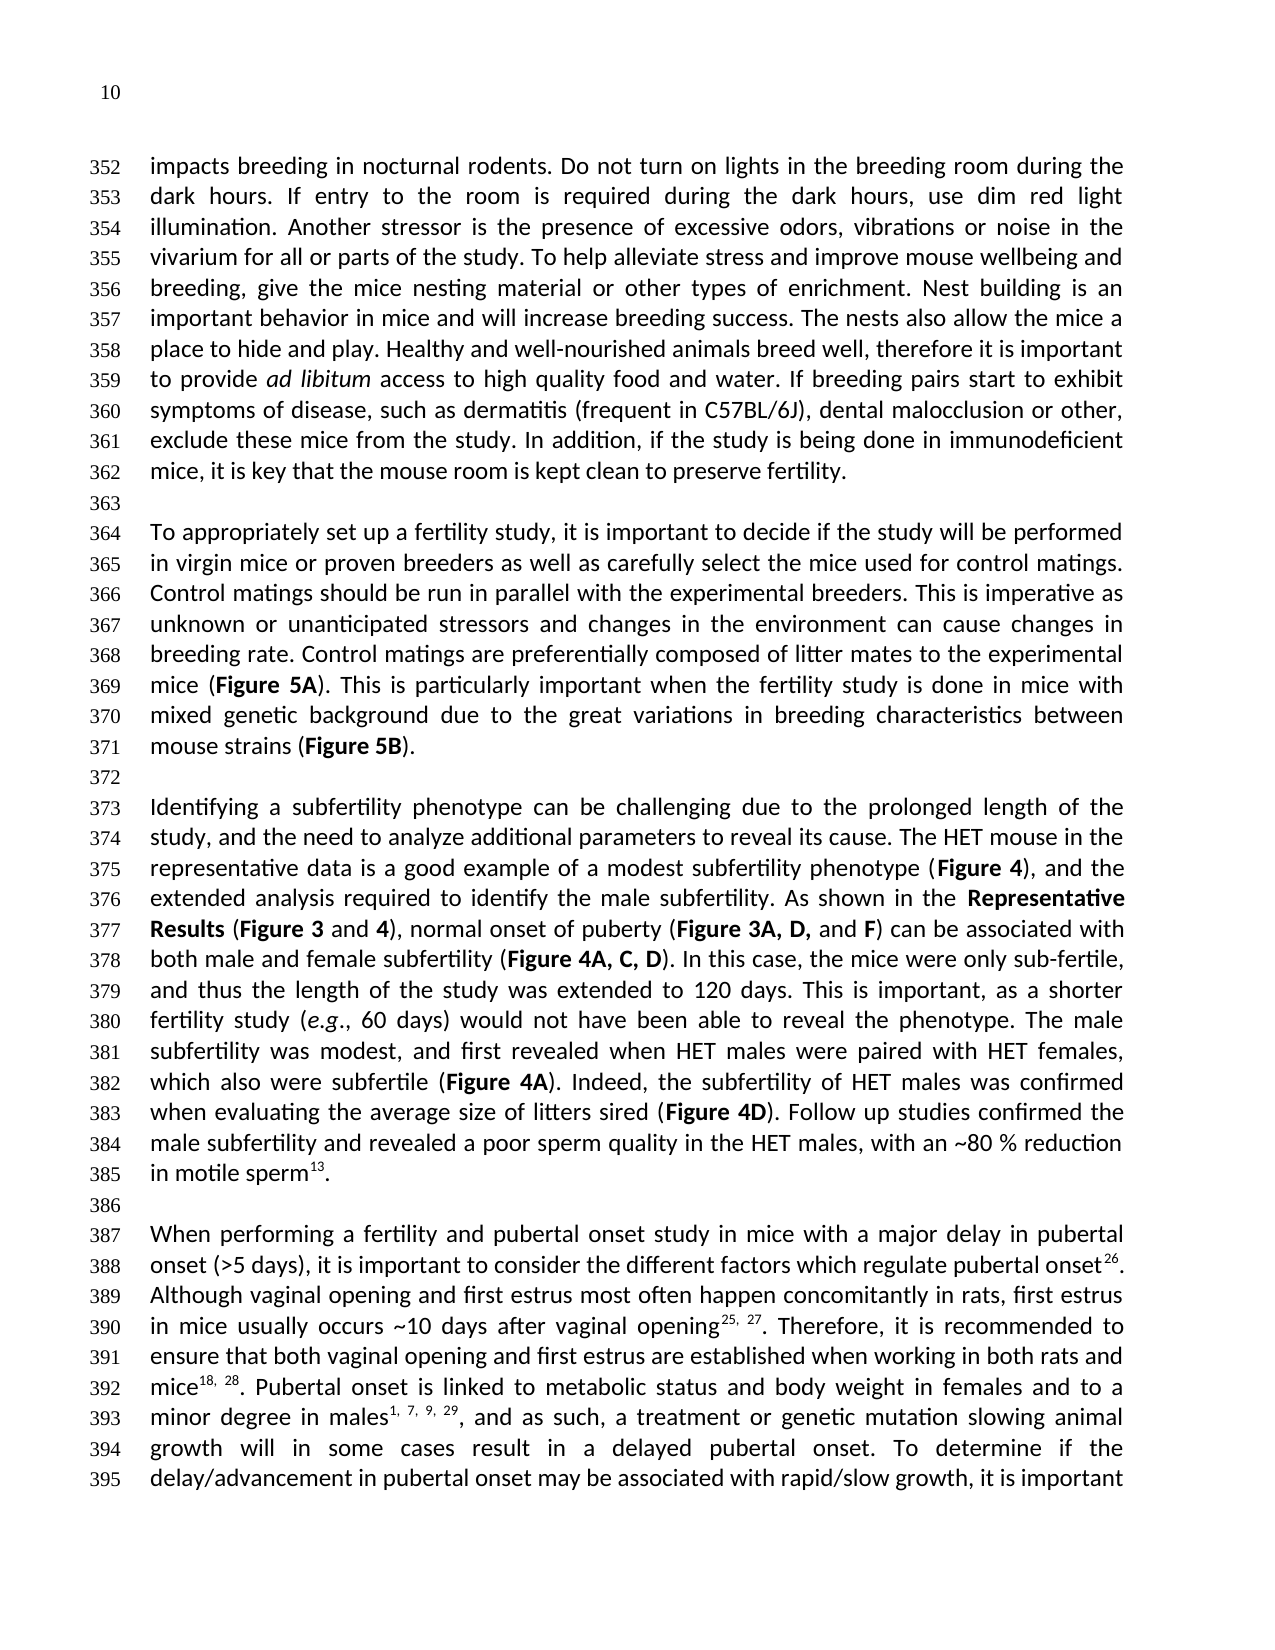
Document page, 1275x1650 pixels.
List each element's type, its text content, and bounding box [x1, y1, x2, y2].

text To appropriately set up a fertility study, it is important to decide if the study will be performed in virgin mice or proven breeders as well as carefully select the mice used for control matings. Control matings should be run in parallel with the experimental breeders. This is imperative as unknown or unanticipated stressors and changes in the environment can cause changes in breeding rate. Control matings are preferentially composed of litter mates to the experimental mice (Figure 5A). This is particularly important when the fertility study is done in mice with mixed genetic background due to the great variations in breeding characteristics between mouse strains (Figure 5B). [150, 516, 1125, 760]
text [150, 150, 1125, 486]
text Identifying a subfertility phenotype can be challenging due to the prolonged length of the study, and the need to analyze additional parameters to reveal its cause. The HET mouse in the representative data is a good example of a modest subfertility phenotype (Figure 4), and the extended analysis required to identify the male subfertility. As shown in the Representative Results (Figure 3 and 4), normal onset of puberty (Figure 3A, D, and F) can be associated with both male and female subfertility (Figure 4A, C, D). In this case, the mice were only sub-fertile, and thus the length of the study was extended to 120 days. This is important, as a shorter fertility study (e.g., 60 days) would not have been able to reveal the phenotype. The male subfertility was modest, and first revealed when HET males were paired with HET females, which also were subfertile (Figure 4A). Indeed, the subfertility of HET males was confirmed when evaluating the average size of litters sired (Figure 4D). Follow up studies confirmed the male subfertility and revealed a poor sperm quality in the HET males, with an ~80 % reduction in motile sperm13. [150, 791, 1125, 1188]
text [150, 1218, 1125, 1493]
